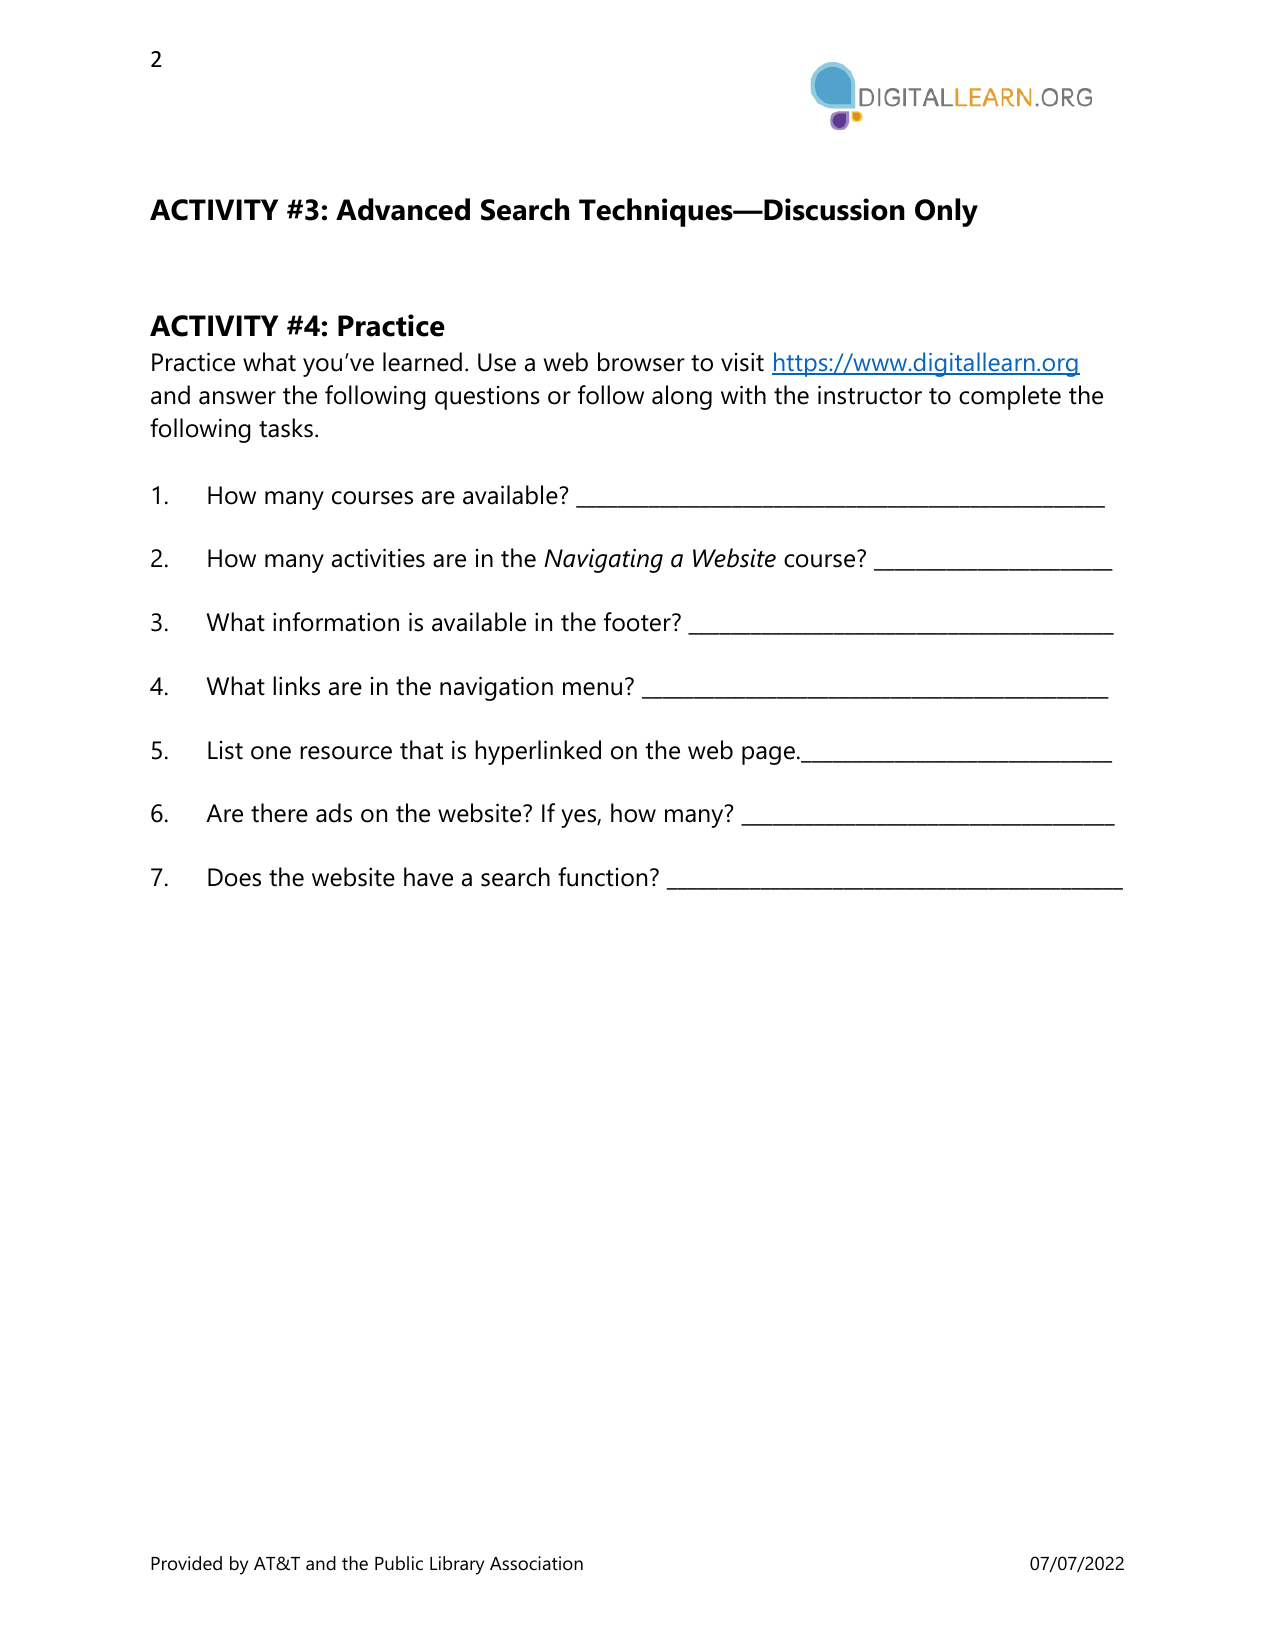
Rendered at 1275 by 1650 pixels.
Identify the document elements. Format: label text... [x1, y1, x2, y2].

list Are there ads on the website? If yes, how many? ____________________________________ [150, 796, 1125, 860]
text and answer the following questions or follow along with the instructor to complete the following tasks. [150, 377, 1125, 444]
list List one resource that is hyperlinked on the web page.______________________________ [150, 732, 1125, 796]
list What links are in the navigation menu? _____________________________________________ [150, 668, 1125, 732]
list How many courses are available? ___________________________________________________ [150, 477, 1125, 541]
list What information is available in the footer? _________________________________________ [150, 605, 1125, 668]
picture [810, 62, 1092, 130]
text ACTIVITY #3: Advanced Search Techniques—Discussion Only [150, 189, 1125, 228]
list Does the website have a search function? ____________________________________________ [150, 860, 1125, 893]
text ACTIVITY #4: Practice [150, 305, 1125, 344]
list How many activities are in the Navigating a Website course? _______________________ [150, 541, 1125, 605]
text Practice what you’ve learned. Use a web browser to visit https://www.digitallearn.org [150, 344, 1125, 377]
